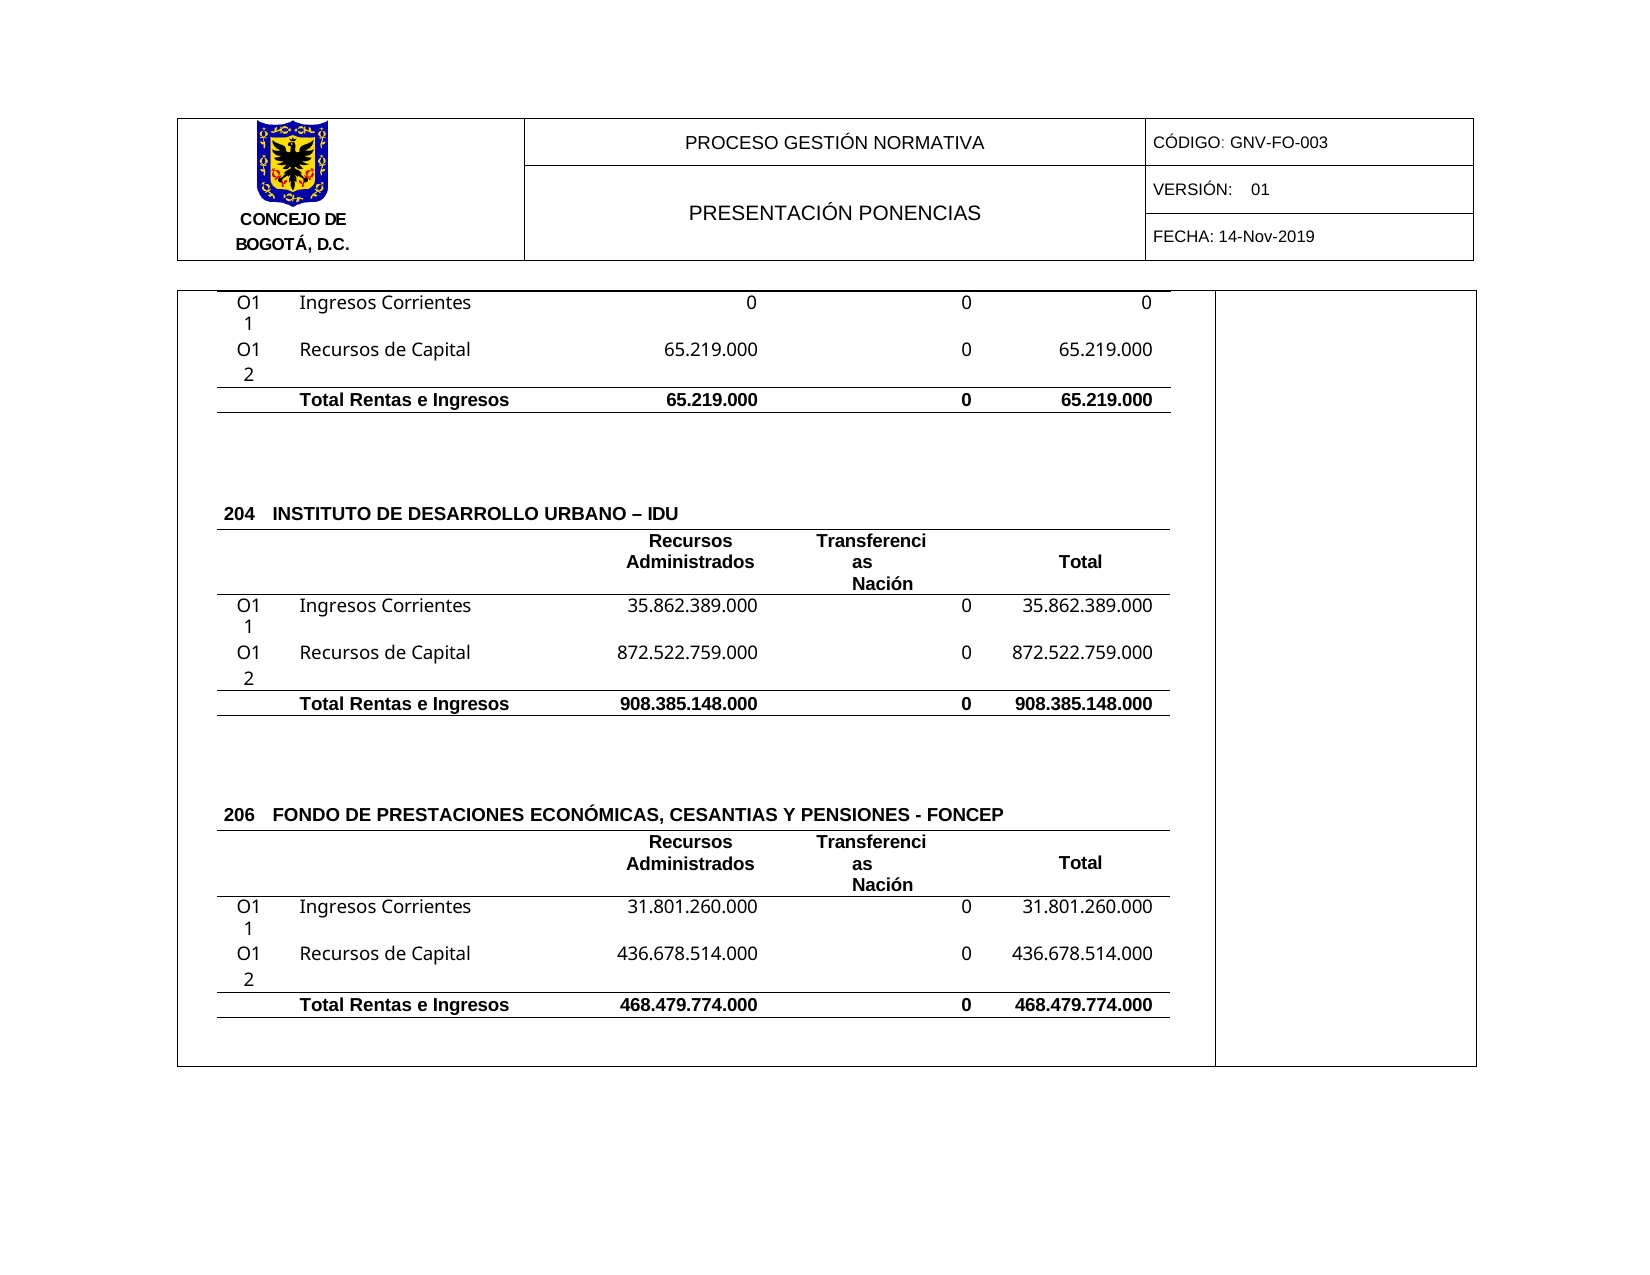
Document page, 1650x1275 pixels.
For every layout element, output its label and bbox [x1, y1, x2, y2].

table_cell [178, 291, 1215, 1066]
table_cell [1216, 291, 1476, 1066]
